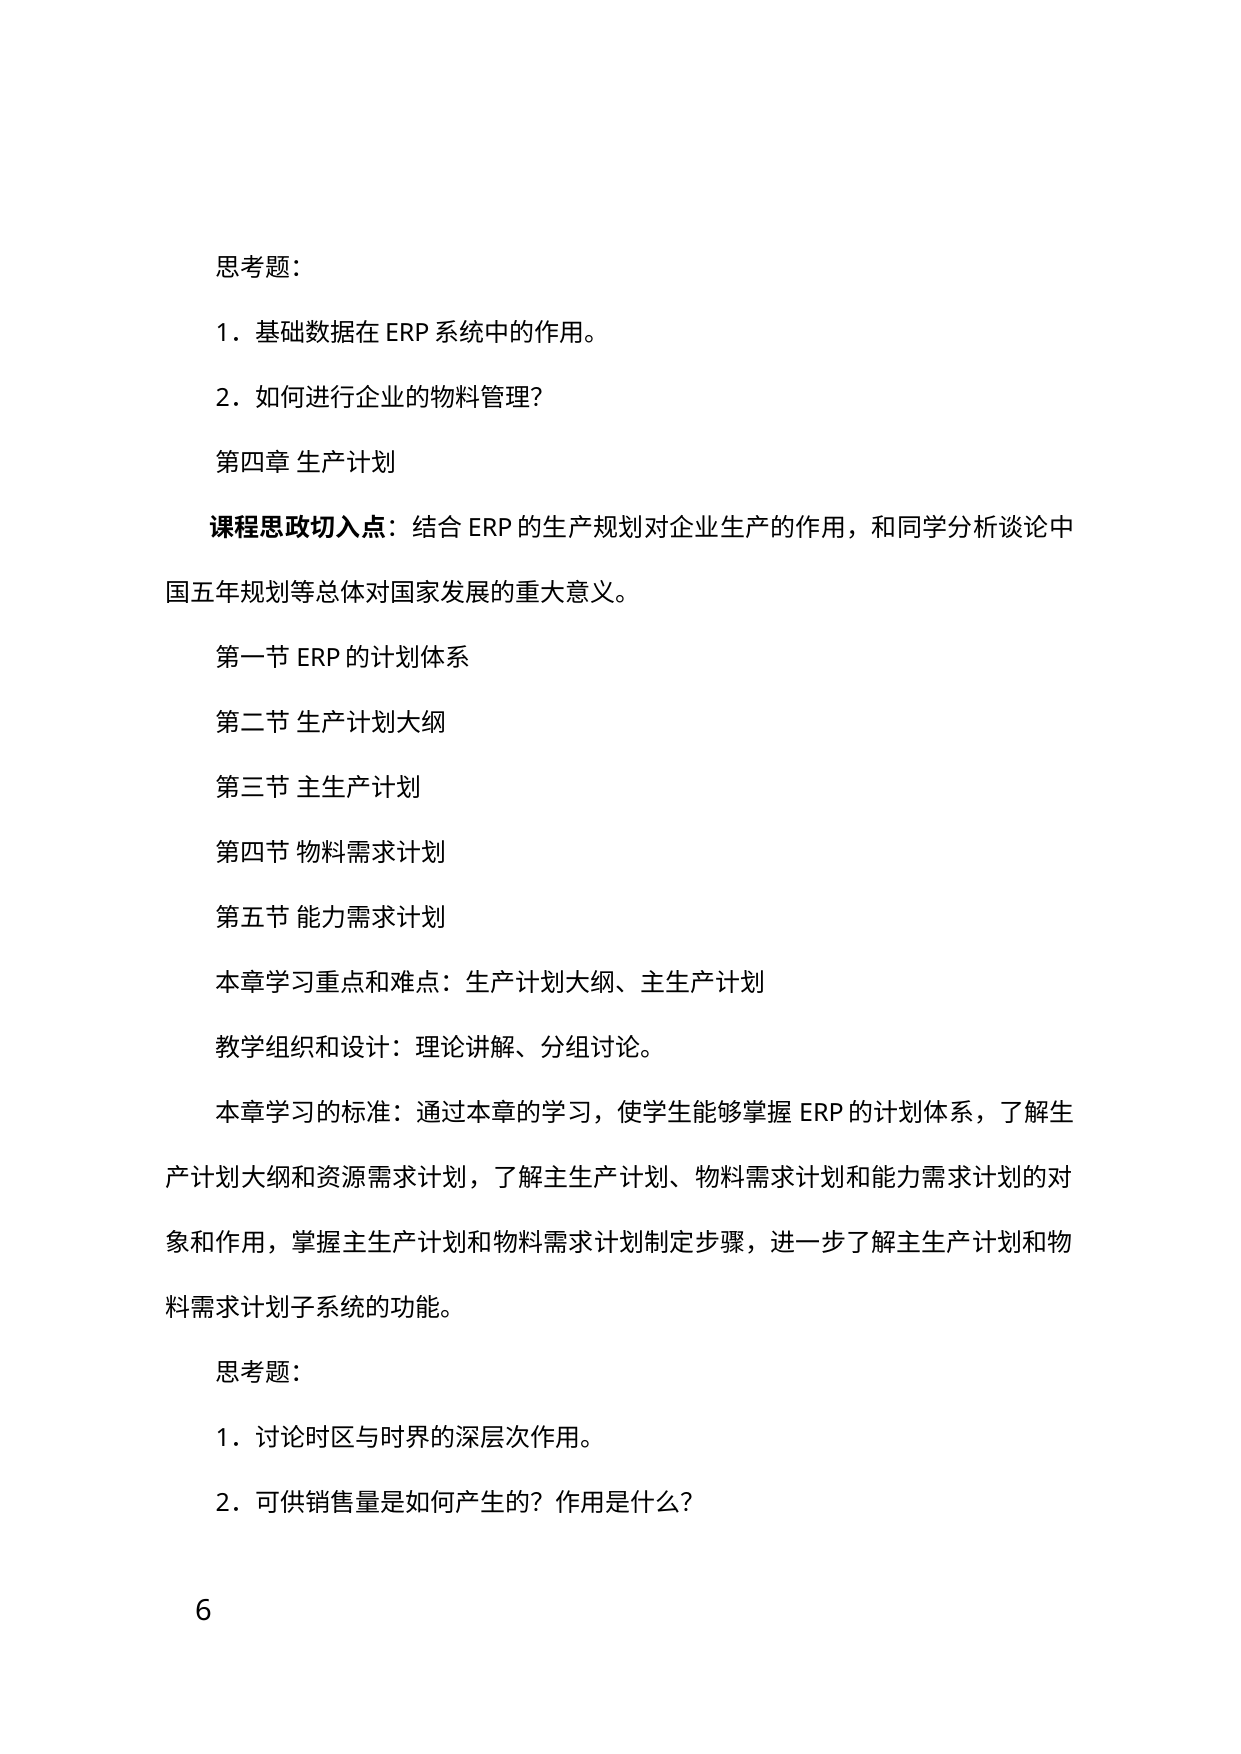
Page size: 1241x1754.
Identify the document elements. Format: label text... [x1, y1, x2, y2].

text 第一节 ERP的计划体系 [165, 623, 1075, 688]
text 2．如何进行企业的物料管理？ [165, 363, 1075, 428]
text 2．可供销售量是如何产生的？作用是什么？ [165, 1468, 1075, 1533]
text 第三节 主生产计划 [165, 753, 1075, 818]
text 1．基础数据在ERP系统中的作用。 [165, 298, 1075, 363]
text 第二节 生产计划大纲 [165, 688, 1075, 753]
text 第四节 物料需求计划 [165, 818, 1075, 883]
text 教学组织和设计：理论讲解、分组讨论。 [165, 1013, 1075, 1078]
text 第四章 生产计划 [165, 428, 1075, 493]
text 第五节 能力需求计划 [165, 883, 1075, 948]
text 本章学习重点和难点：生产计划大纲、主生产计划 [165, 948, 1075, 1013]
text 思考题： [165, 1338, 1075, 1403]
text 思考题： [165, 233, 1075, 298]
text 本章学习的标准：通过本章的学习，使学生能够掌握ERP的计划体系，了解生产计划大纲和资源需求计划，了解主生产计划、物料需求计划和能力需求计划的对象和作用，掌握主生产计划和物料需求计划制定步骤，进一步了解主生产计划和物料需求计划子系统的功能。 [165, 1078, 1075, 1338]
text 1．讨论时区与时界的深层次作用。 [165, 1403, 1075, 1468]
text 课程思政切入点：结合ERP的生产规划对企业生产的作用，和同学分析谈论中国五年规划等总体对国家发展的重大意义。 [165, 493, 1075, 623]
